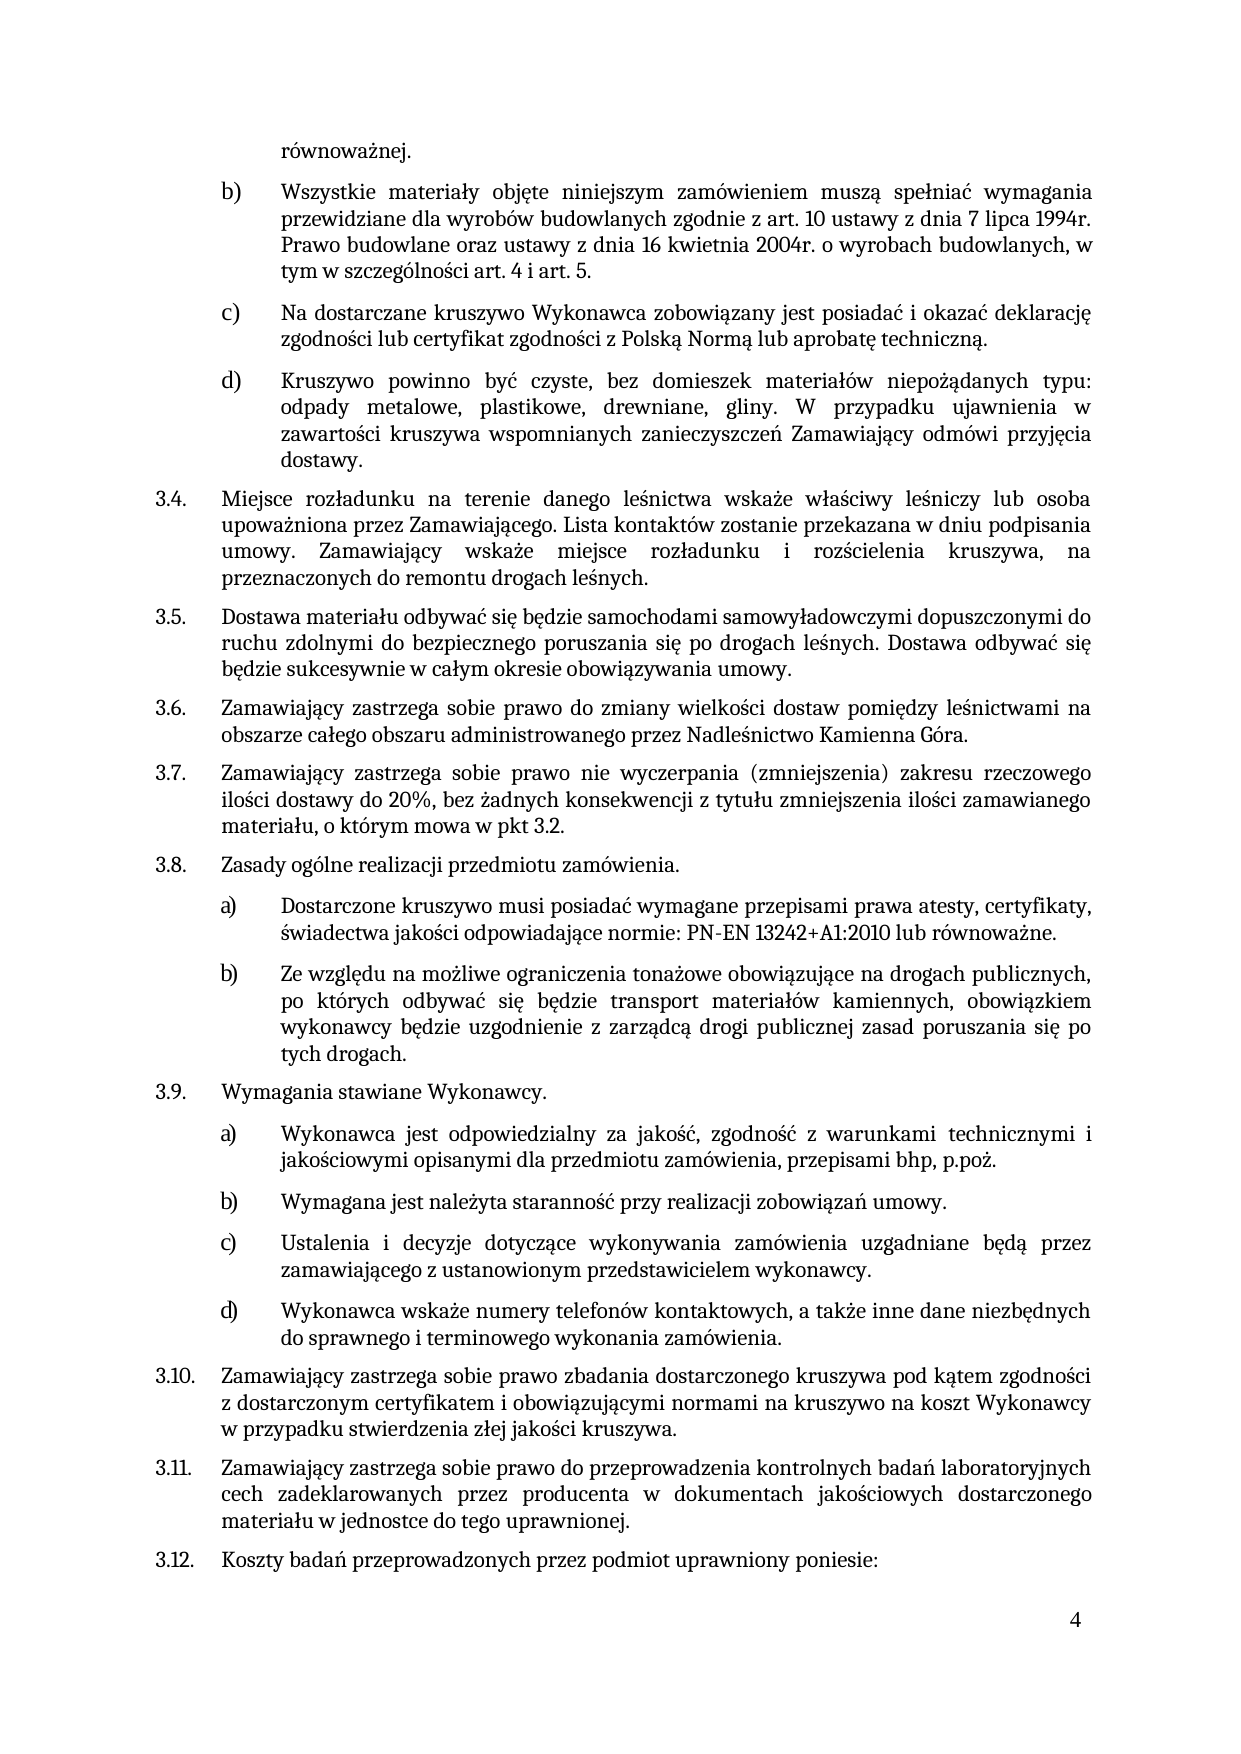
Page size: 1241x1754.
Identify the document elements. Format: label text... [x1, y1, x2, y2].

list Ze względu na możliwe ograniczenia tonażowe obowiązujące na drogach publicznych, po których odbywać się będzie transport materiałów kamiennych, obowiązkiem wykonawcy będzie uzgodnienie z zarządcą drogi publicznej zasad poruszania się po tych drogach. [220, 958, 1092, 1067]
list Miejsce rozładunku na terenie danego leśnictwa wskaże właściwy leśniczy lub osoba upoważniona przez Zamawiającego. Lista kontaktów zostanie przekazana w dniu podpisania umowy. Zamawiający wskaże miejsce rozładunku i rozścielenia kruszywa, na przeznaczonych do remontu drogach leśnych. [155, 486, 1092, 591]
list Zamawiający zastrzega sobie prawo do przeprowadzenia kontrolnych badań laboratoryjnych cech zadeklarowanych przez producenta w dokumentach jakościowych dostarczonego materiału w jednostce do tego uprawnionej. [155, 1455, 1092, 1534]
list Zamawiający zastrzega sobie prawo do zmiany wielkości dostaw pomiędzy leśnictwami na obszarze całego obszaru administrowanego przez Nadleśnictwo Kamienna Góra. [155, 695, 1092, 748]
list Zamawiający zastrzega sobie prawo nie wyczerpania (zmniejszenia) zakresu rzeczowego ilości dostawy do 20%, bez żadnych konsekwencji z tytułu zmniejszenia ilości zamawianego materiału, o którym mowa w pkt 3.2. [155, 760, 1092, 839]
list Wykonawca jest odpowiedzialny za jakość, zgodność z warunkami technicznymi i jakościowymi opisanymi dla przedmiotu zamówienia, przepisami bhp, p.poż. [220, 1118, 1092, 1173]
list Wymagania stawiane Wykonawcy. [155, 1079, 1121, 1106]
list Koszty badań przeprowadzonych przez podmiot uprawniony poniesie: [155, 1546, 1121, 1573]
list Dostarczone kruszywo musi posiadać wymagane przepisami prawa atesty, certyfikaty, świadectwa jakości odpowiadające normie: PN-EN 13242+A1:2010 lub równoważne. [220, 891, 1093, 946]
list Zasady ogólne realizacji przedmiotu zamówienia. [155, 852, 1121, 878]
list Wszystkie materiały objęte niniejszym zamówieniem muszą spełniać wymagania przewidziane dla wyrobów budowlanych zgodnie z art. 10 ustawy z dnia 7 lipca 1994r. Prawo budowlane oraz ustawy z dnia 16 kwietnia 2004r. o wyrobach budowlanych, w tym w szczególności art. 4 i art. 5. [221, 176, 1093, 284]
list Kruszywo powinno być czyste, bez domieszek materiałów niepożądanych typu: odpady metalowe, plastikowe, drewniane, gliny. W przypadku ujawnienia w zawartości kruszywa wspomnianych zanieczyszczeń Zamawiający odmówi przyjęcia dostawy. [221, 365, 1092, 473]
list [221, 137, 1093, 164]
list Na dostarczane kruszywo Wykonawca zobowiązany jest posiadać i okazać deklarację zgodności lub certyfikat zgodności z Polską Normą lub aprobatę techniczną. [221, 297, 1092, 352]
list Wykonawca wskaże numery telefonów kontaktowych, a także inne dane niezbędnych do sprawnego i terminowego wykonania zamówienia. [220, 1295, 1092, 1351]
list Wymagana jest należyta staranność przy realizacji zobowiązań umowy. [220, 1186, 1121, 1215]
list Ustalenia i decyzje dotyczące wykonywania zamówienia uzgadniane będą przez zamawiającego z ustanowionym przedstawicielem wykonawcy. [220, 1227, 1092, 1283]
list Zamawiający zastrzega sobie prawo zbadania dostarczonego kruszywa pod kątem zgodności z dostarczonym certyfikatem i obowiązującymi normami na kruszywo na koszt Wykonawcy w przypadku stwierdzenia złej jakości kruszywa. [155, 1363, 1092, 1442]
list Dostawa materiału odbywać się będzie samochodami samowyładowczymi dopuszczonymi do ruchu zdolnymi do bezpiecznego poruszania się po drogach leśnych. Dostawa odbywać się będzie sukcesywnie w całym okresie obowiązywania umowy. [155, 603, 1092, 682]
